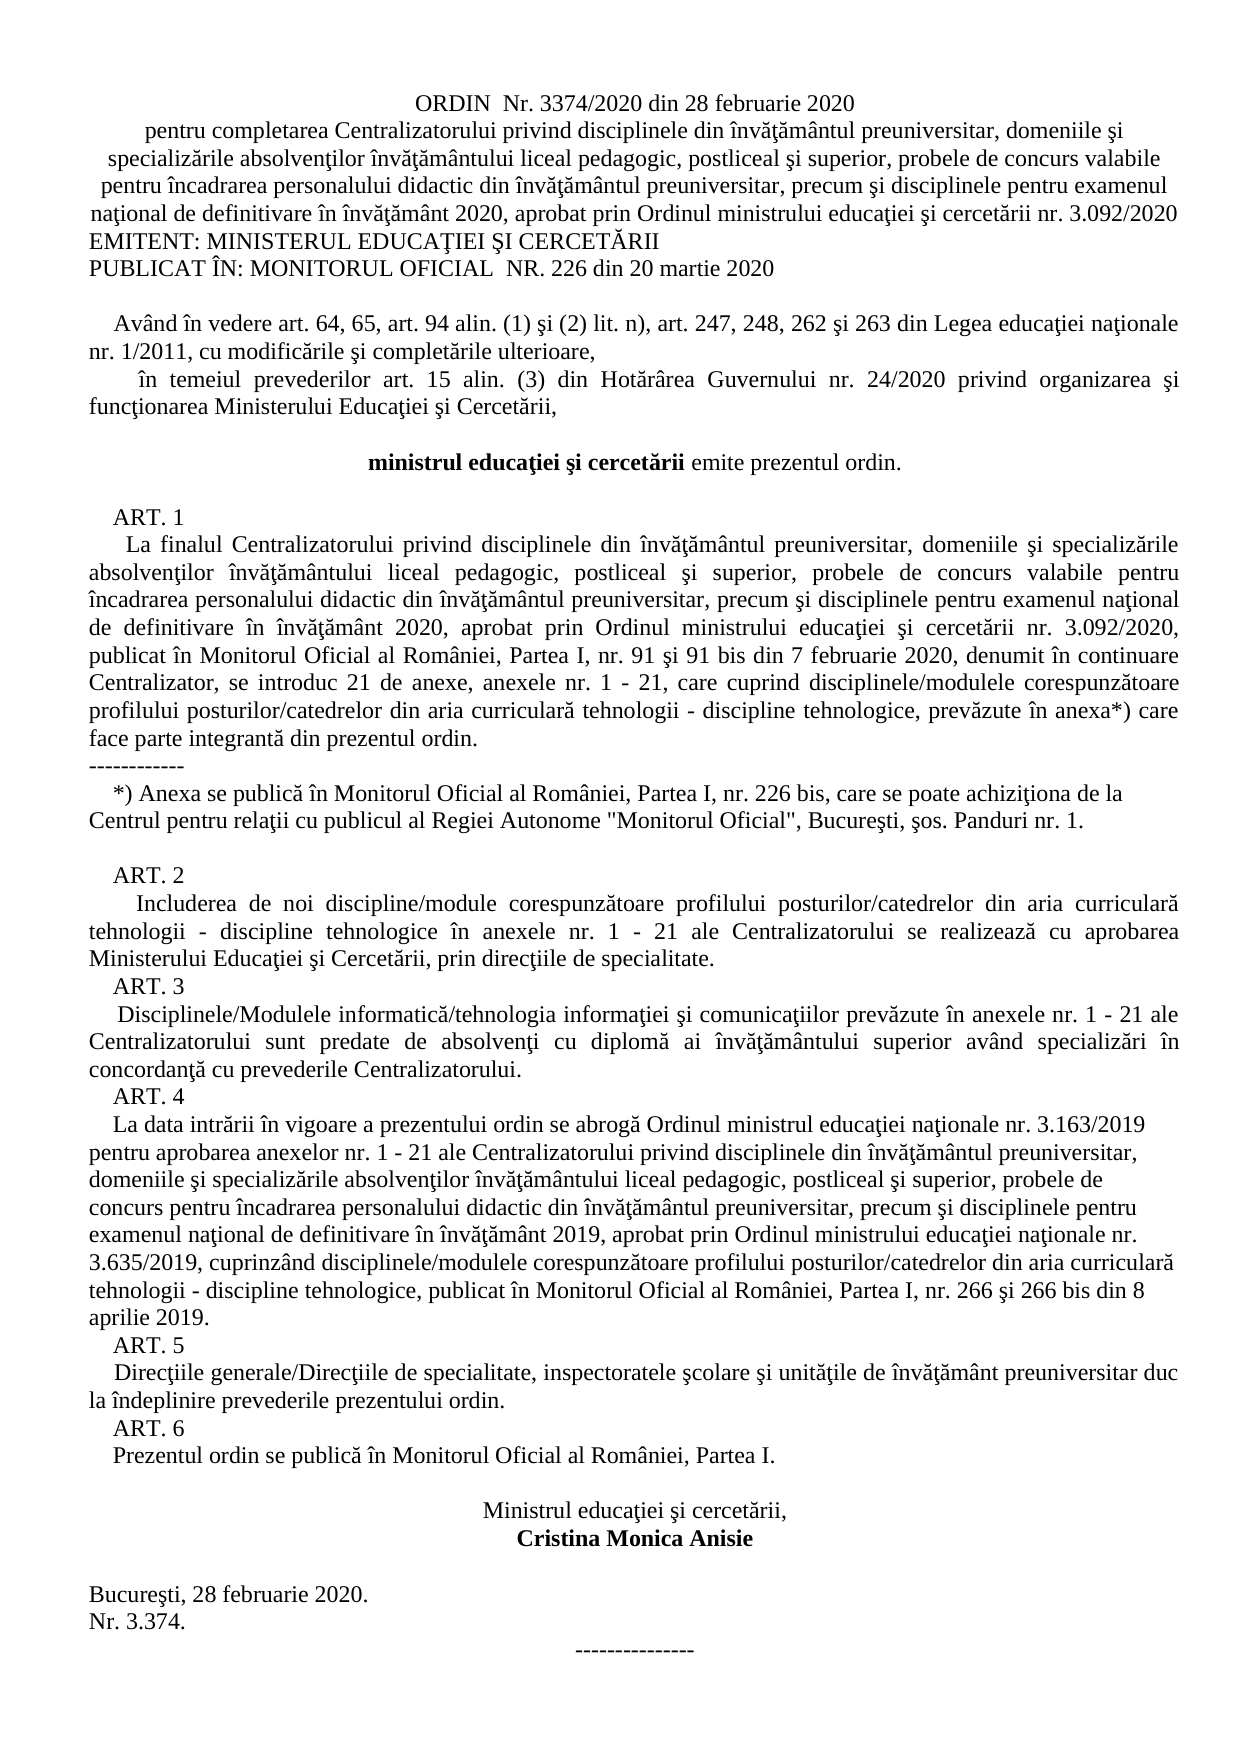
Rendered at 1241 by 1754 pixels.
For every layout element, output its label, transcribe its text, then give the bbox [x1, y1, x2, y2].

text Includerea de noi discipline/module corespunzătoare profilului posturilor/catedrelor din aria curriculară tehnologii - discipline tehnologice în anexele nr. 1 - 21 ale Centralizatorului se realizează cu aprobarea Ministerului Educaţiei şi Cercetării, prin direcţiile de specialitate. [89, 889, 1181, 972]
text Direcţiile generale/Direcţiile de specialitate, inspectoratele şcolare şi unităţile de învăţământ preuniversitar duc la îndeplinire prevederile prezentului ordin. [89, 1358, 1181, 1414]
text Nr. 3.374. [89, 1607, 1181, 1635]
text ART. 3 [89, 972, 1181, 999]
text Având în vedere art. 64, 65, art. 94 alin. (1) şi (2) lit. n), art. 247, 248, 262 şi 263 din Legea educaţiei naţionale nr. 1/2011, cu modificările şi completările ulterioare, [89, 309, 1181, 365]
text --------------- [89, 1635, 1181, 1662]
text ART. 4 [89, 1082, 1181, 1110]
text PUBLICAT ÎN: MONITORUL OFICIAL NR. 226 din 20 martie 2020 [89, 254, 1181, 282]
text ------------ [89, 751, 1181, 779]
text ART. 1 [89, 503, 1181, 530]
text pentru completarea Centralizatorului privind disciplinele din învăţământul preuniversitar, domeniile şi specializările absolvenţilor învăţământului liceal pedagogic, postliceal şi superior, probele de concurs valabile pentru încadrarea personalului didactic din învăţământul preuniversitar, precum şi disciplinele pentru examenul naţional de definitivare în învăţământ 2020, aprobat prin Ordinul ministrului educaţiei şi cercetării nr. 3.092/2020 [89, 116, 1181, 227]
text Ministrul educaţiei şi cercetării, [89, 1496, 1181, 1524]
text ART. 2 [89, 862, 1181, 889]
text Bucureşti, 28 februarie 2020. [89, 1580, 1181, 1607]
text EMITENT: MINISTERUL EDUCAŢIEI ŞI CERCETĂRII [89, 227, 1181, 254]
text ART. 6 [89, 1414, 1181, 1441]
text La data intrării în vigoare a prezentului ordin se abrogă Ordinul ministrul educaţiei naţionale nr. 3.163/2019 pentru aprobarea anexelor nr. 1 - 21 ale Centralizatorului privind disciplinele din învăţământul preuniversitar, domeniile şi specializările absolvenţilor învăţământului liceal pedagogic, postliceal şi superior, probele de concurs pentru încadrarea personalului didactic din învăţământul preuniversitar, precum şi disciplinele pentru examenul naţional de definitivare în învăţământ 2019, aprobat prin Ordinul ministrului educaţiei naţionale nr. 3.635/2019, cuprinzând disciplinele/modulele corespunzătoare profilului posturilor/catedrelor din aria curriculară tehnologii - discipline tehnologice, publicat în Monitorul Oficial al României, Partea I, nr. 266 şi 266 bis din 8 aprilie 2019. [89, 1110, 1181, 1331]
text ART. 5 [89, 1331, 1181, 1358]
text Prezentul ordin se publică în Monitorul Oficial al României, Partea I. [89, 1441, 1181, 1469]
text Cristina Monica Anisie [89, 1524, 1181, 1552]
text Disciplinele/Modulele informatică/tehnologia informaţiei şi comunicaţiilor prevăzute în anexele nr. 1 - 21 ale Centralizatorului sunt predate de absolvenţi cu diplomă ai învăţământului superior având specializări în concordanţă cu prevederile Centralizatorului. [89, 999, 1181, 1082]
text în temeiul prevederilor art. 15 alin. (3) din Hotărârea Guvernului nr. 24/2020 privind organizarea şi funcţionarea Ministerului Educaţiei şi Cercetării, [89, 365, 1181, 420]
text La finalul Centralizatorului privind disciplinele din învăţământul preuniversitar, domeniile şi specializările absolvenţilor învăţământului liceal pedagogic, postliceal şi superior, probele de concurs valabile pentru încadrarea personalului didactic din învăţământul preuniversitar, precum şi disciplinele pentru examenul naţional de definitivare în învăţământ 2020, aprobat prin Ordinul ministrului educaţiei şi cercetării nr. 3.092/2020, publicat în Monitorul Oficial al României, Partea I, nr. 91 şi 91 bis din 7 februarie 2020, denumit în continuare Centralizator, se introduc 21 de anexe, anexele nr. 1 - 21, care cuprind disciplinele/modulele corespunzătoare profilului posturilor/catedrelor din aria curriculară tehnologii - discipline tehnologice, prevăzute în anexa*) care face parte integrantă din prezentul ordin. [89, 530, 1181, 751]
text ORDIN Nr. 3374/2020 din 28 februarie 2020 [89, 89, 1181, 116]
text *) Anexa se publică în Monitorul Oficial al României, Partea I, nr. 226 bis, care se poate achiziţiona de la Centrul pentru relaţii cu publicul al Regiei Autonome "Monitorul Oficial", Bucureşti, şos. Panduri nr. 1. [89, 779, 1181, 834]
text ministrul educaţiei şi cercetării emite prezentul ordin. [89, 447, 1181, 475]
